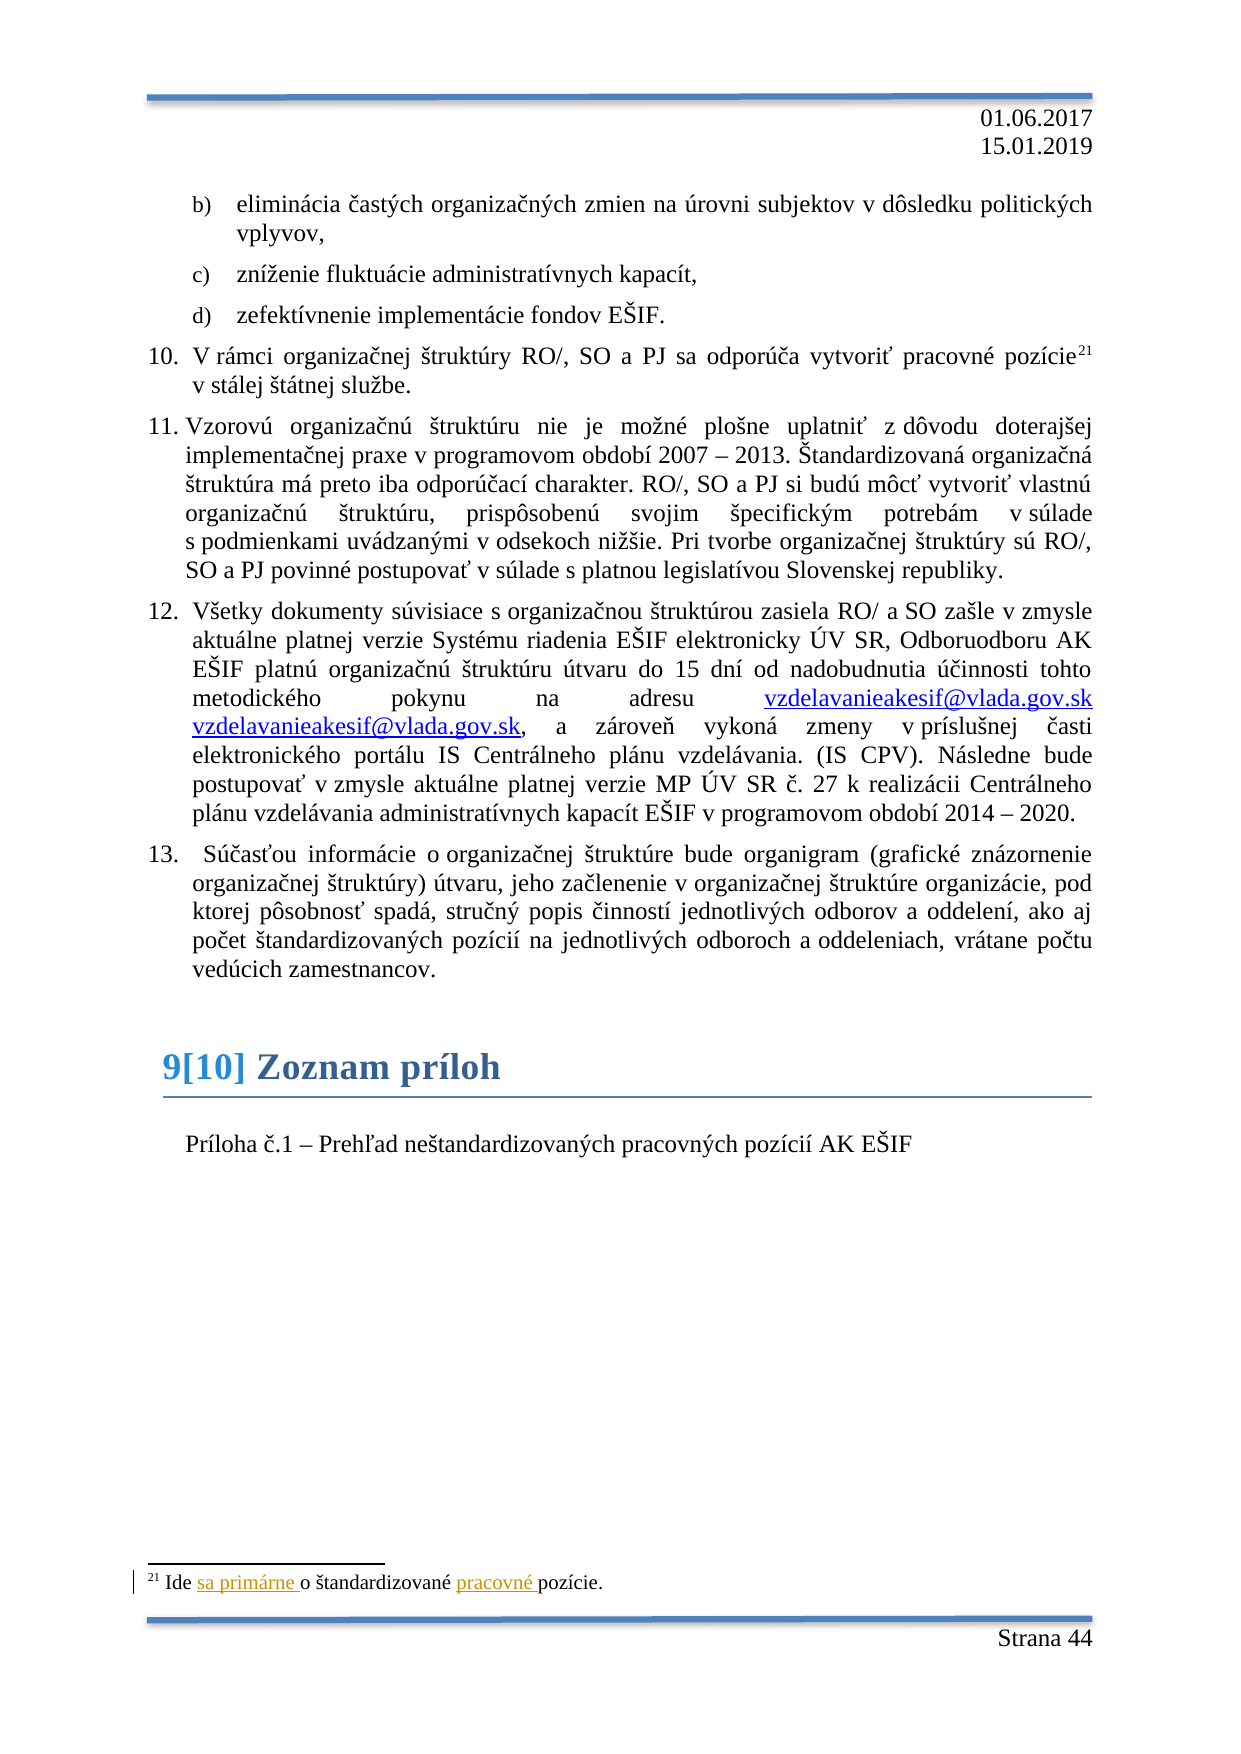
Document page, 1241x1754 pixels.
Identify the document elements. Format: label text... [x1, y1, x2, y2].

list Súčasťou informácie o organizačnej štruktúre bude organigram (grafické znázornenie organizačnej štruktúry) útvaru, jeho začlenenie v organizačnej štruktúre organizácie, pod ktorej pôsobnosť spadá, stručný popis činností jednotlivých odborov a oddelení, ako aj počet štandardizovaných pozícií na jednotlivých odboroch a oddeleniach, vrátane počtu vedúcich zamestnancov. [148, 839, 1092, 983]
list Vzorovú organizačnú štruktúru nie je možné plošne uplatniť z dôvodu doterajšej implementačnej praxe v programovom období 2007 – 2013. Štandardizovaná organizačná štruktúra má preto iba odporúčací charakter. ROSO si budú môcť vytvoriť vlastnú organizačnú štruktúru, prispôsobenú svojim špecifickým potrebám v súlade s podmienkami uvádzanými v odsekoch nižšie. Pri tvorbe organizačnej štruktúry sú ROSO povinné postupovať v súlade s platnou legislatívou Slovenskej republiky. [148, 411, 1092, 584]
list V rámci organizačnej štruktúry ROSO sa odporúča vytvoriť pracovné pozície v stálej štátnej službe. [148, 341, 1092, 399]
text Zoznam príloh [162, 1045, 1092, 1098]
list Príloha č.1 – Prehľad neštandardizovaných pozícií AK EŠIF [185, 1129, 1092, 1158]
list zefektívnenie implementácie fondov EŠIF. [192, 300, 1092, 329]
list eliminácia častých organizačných zmien na úrovni subjektov v dôsledku politických vplyvov, [192, 189, 1092, 246]
list zníženie fluktuácie administratívnych kapacít, [192, 259, 1092, 288]
list ROSO elektronicky ÚV SR, AK EŠIF na adresu a zároveň vykoná zmeny v príslušnej časti portálu Centrálneho plánu vzdelávania Následne bude postupovať v zmysle MP ÚV SR č. 27 k realizácii Centrálneho plánu vzdelávania administratívnych kapacít EŠIF v programovom období 2014 – 2020. [148, 596, 1092, 826]
